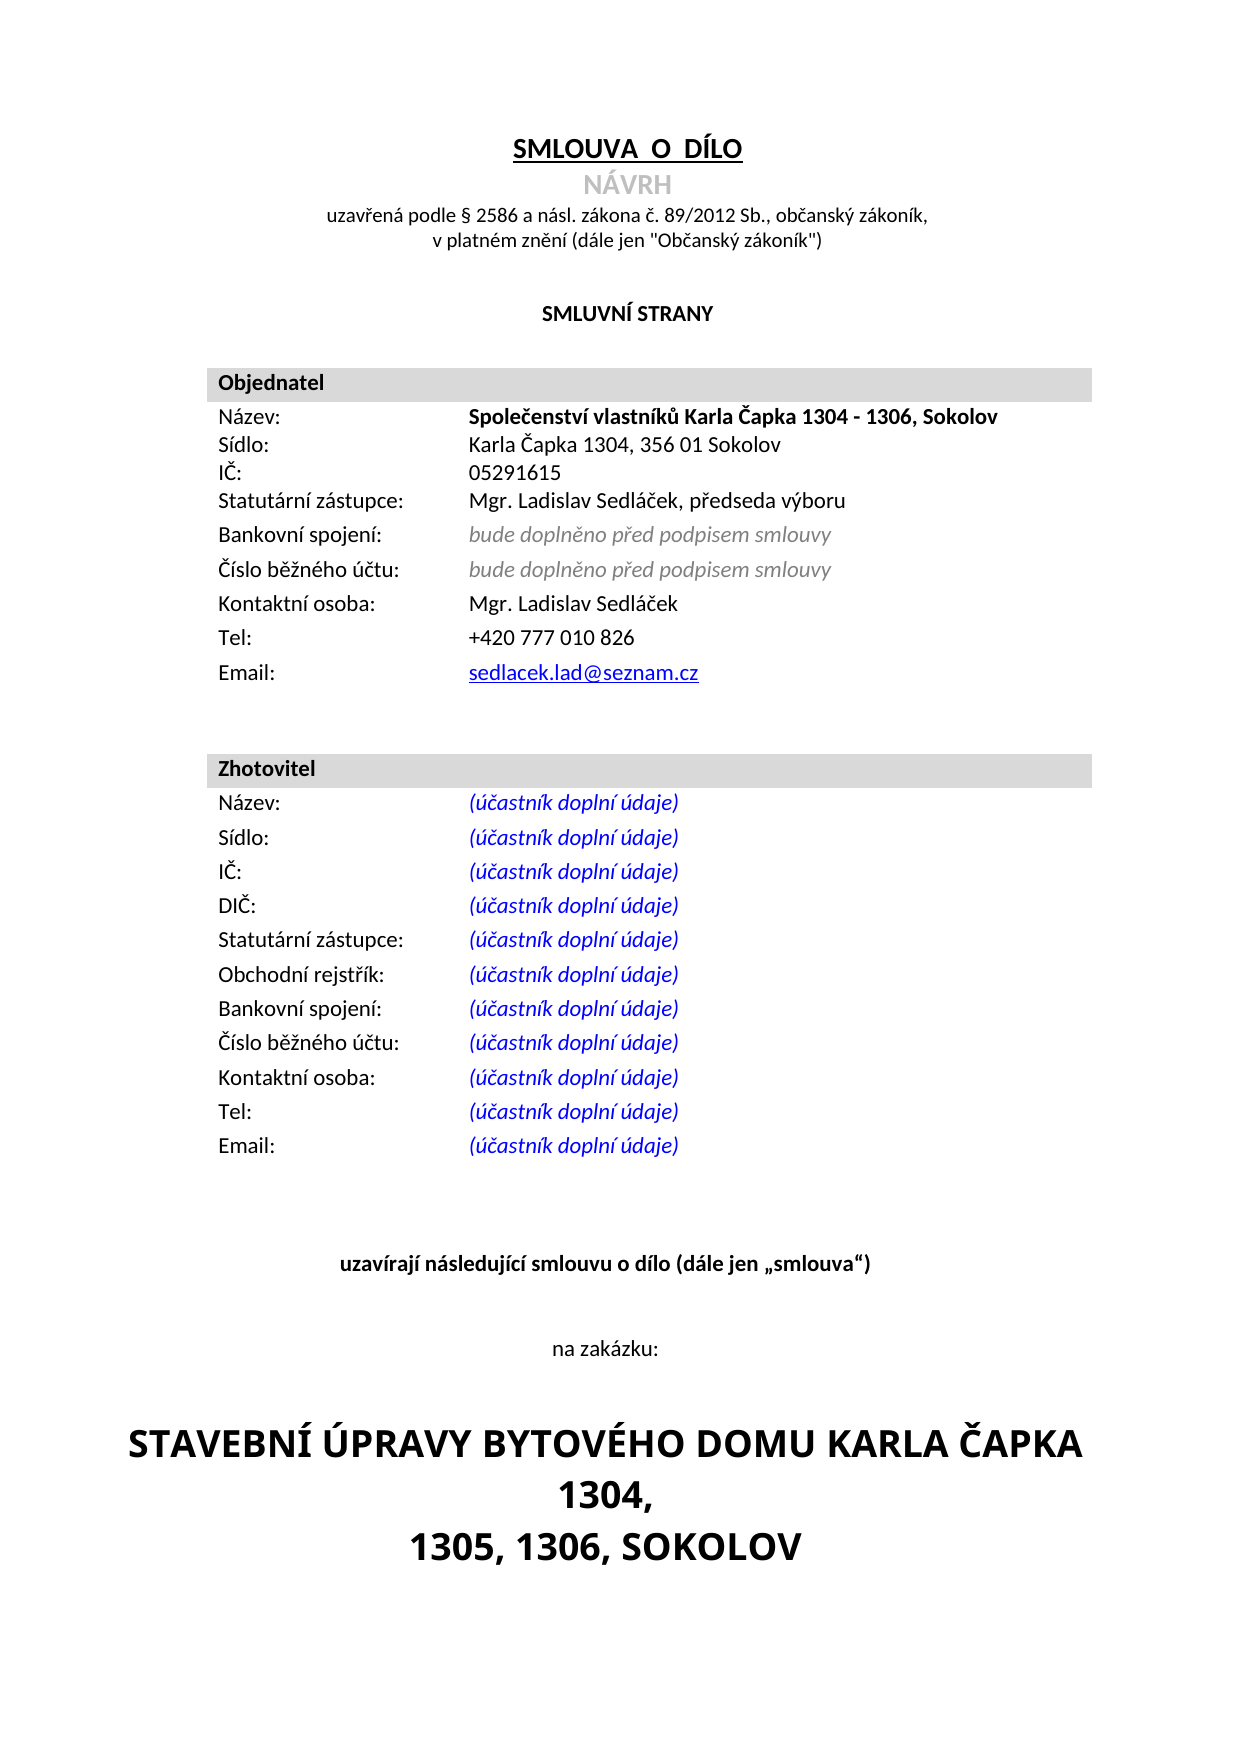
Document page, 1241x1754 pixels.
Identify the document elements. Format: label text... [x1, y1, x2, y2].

table_cell Karla Čapka 1304, 356 01 Sokolov [457, 430, 1092, 458]
table_header Zhotovitel [207, 754, 1092, 788]
text 1305, 1306, SOKOLOV [118, 1520, 1093, 1571]
text na zakázku: [118, 1334, 1093, 1362]
table_cell Číslo běžného účtu: [207, 555, 457, 589]
table_cell Sídlo: [207, 823, 457, 857]
table_cell (účastník doplní údaje) [457, 960, 1092, 994]
table_cell (účastník doplní údaje) [457, 926, 1092, 960]
table_cell +420 777 010 826 [457, 624, 1092, 658]
table_cell Společenství vlastníků Karla Čapka 1304 - 1306, Sokolov [457, 402, 1092, 430]
table_cell (účastník doplní údaje) [457, 1097, 1092, 1131]
table_cell Mgr. Ladislav Sedláček [457, 589, 1092, 623]
table_cell IČ: [207, 857, 457, 891]
table_cell (účastník doplní údaje) [457, 857, 1092, 891]
table_cell Email: [207, 658, 457, 692]
table_cell Číslo běžného účtu: [207, 1029, 457, 1063]
table_cell Tel: [207, 624, 457, 658]
table_cell (účastník doplní údaje) [457, 1029, 1092, 1063]
text SMLUVNÍ STRANY [162, 299, 1093, 327]
table_cell Mgr. Ladislav Sedláček, předseda výboru [457, 486, 1092, 521]
table_cell 05291615 [457, 458, 1092, 486]
text STAVEBNÍ ÚPRAVY BYTOVÉHO DOMU KARLA ČAPKA 1304, [118, 1418, 1093, 1520]
table_cell Email: [207, 1131, 457, 1166]
table_cell Obchodní rejstřík: [207, 960, 457, 994]
table_cell (účastník doplní údaje) [457, 823, 1092, 857]
table_cell Název: [207, 789, 457, 823]
table_cell IČ: [207, 458, 457, 486]
table_cell (účastník doplní údaje) [457, 1131, 1092, 1166]
text SMLOUVA O DÍLO [162, 131, 1093, 166]
table_cell Název: [207, 402, 457, 430]
table_cell Bankovní spojení: [207, 994, 457, 1028]
table_cell Sídlo: [207, 430, 457, 458]
table_cell (účastník doplní údaje) [457, 891, 1092, 926]
text uzavírají následující smlouvu o dílo (dále jen „smlouva“) [118, 1249, 1093, 1278]
table_cell sedlacek.lad@seznam.cz [457, 658, 1092, 692]
table_header Objednatel [207, 368, 1092, 402]
table_cell Kontaktní osoba: [207, 589, 457, 623]
table_cell Statutární zástupce: [207, 486, 457, 521]
text NÁVRH [162, 166, 1093, 202]
text uzavřená podle § 2586 a násl. zákona č. 89/2012 Sb., občanský zákoník, [162, 202, 1093, 227]
table_cell Kontaktní osoba: [207, 1063, 457, 1097]
table_cell bude doplněno před podpisem smlouvy [457, 521, 1092, 555]
table_cell Bankovní spojení: [207, 521, 457, 555]
text v platném znění (dále jen "Občanský zákoník") [162, 227, 1093, 253]
table_cell (účastník doplní údaje) [457, 994, 1092, 1028]
table_cell Tel: [207, 1097, 457, 1131]
table_cell DIČ: [207, 891, 457, 926]
table_cell (účastník doplní údaje) [457, 1063, 1092, 1097]
table_cell bude doplněno před podpisem smlouvy [457, 555, 1092, 589]
table_cell (účastník doplní údaje) [457, 789, 1092, 823]
table_cell Statutární zástupce: [207, 926, 457, 960]
